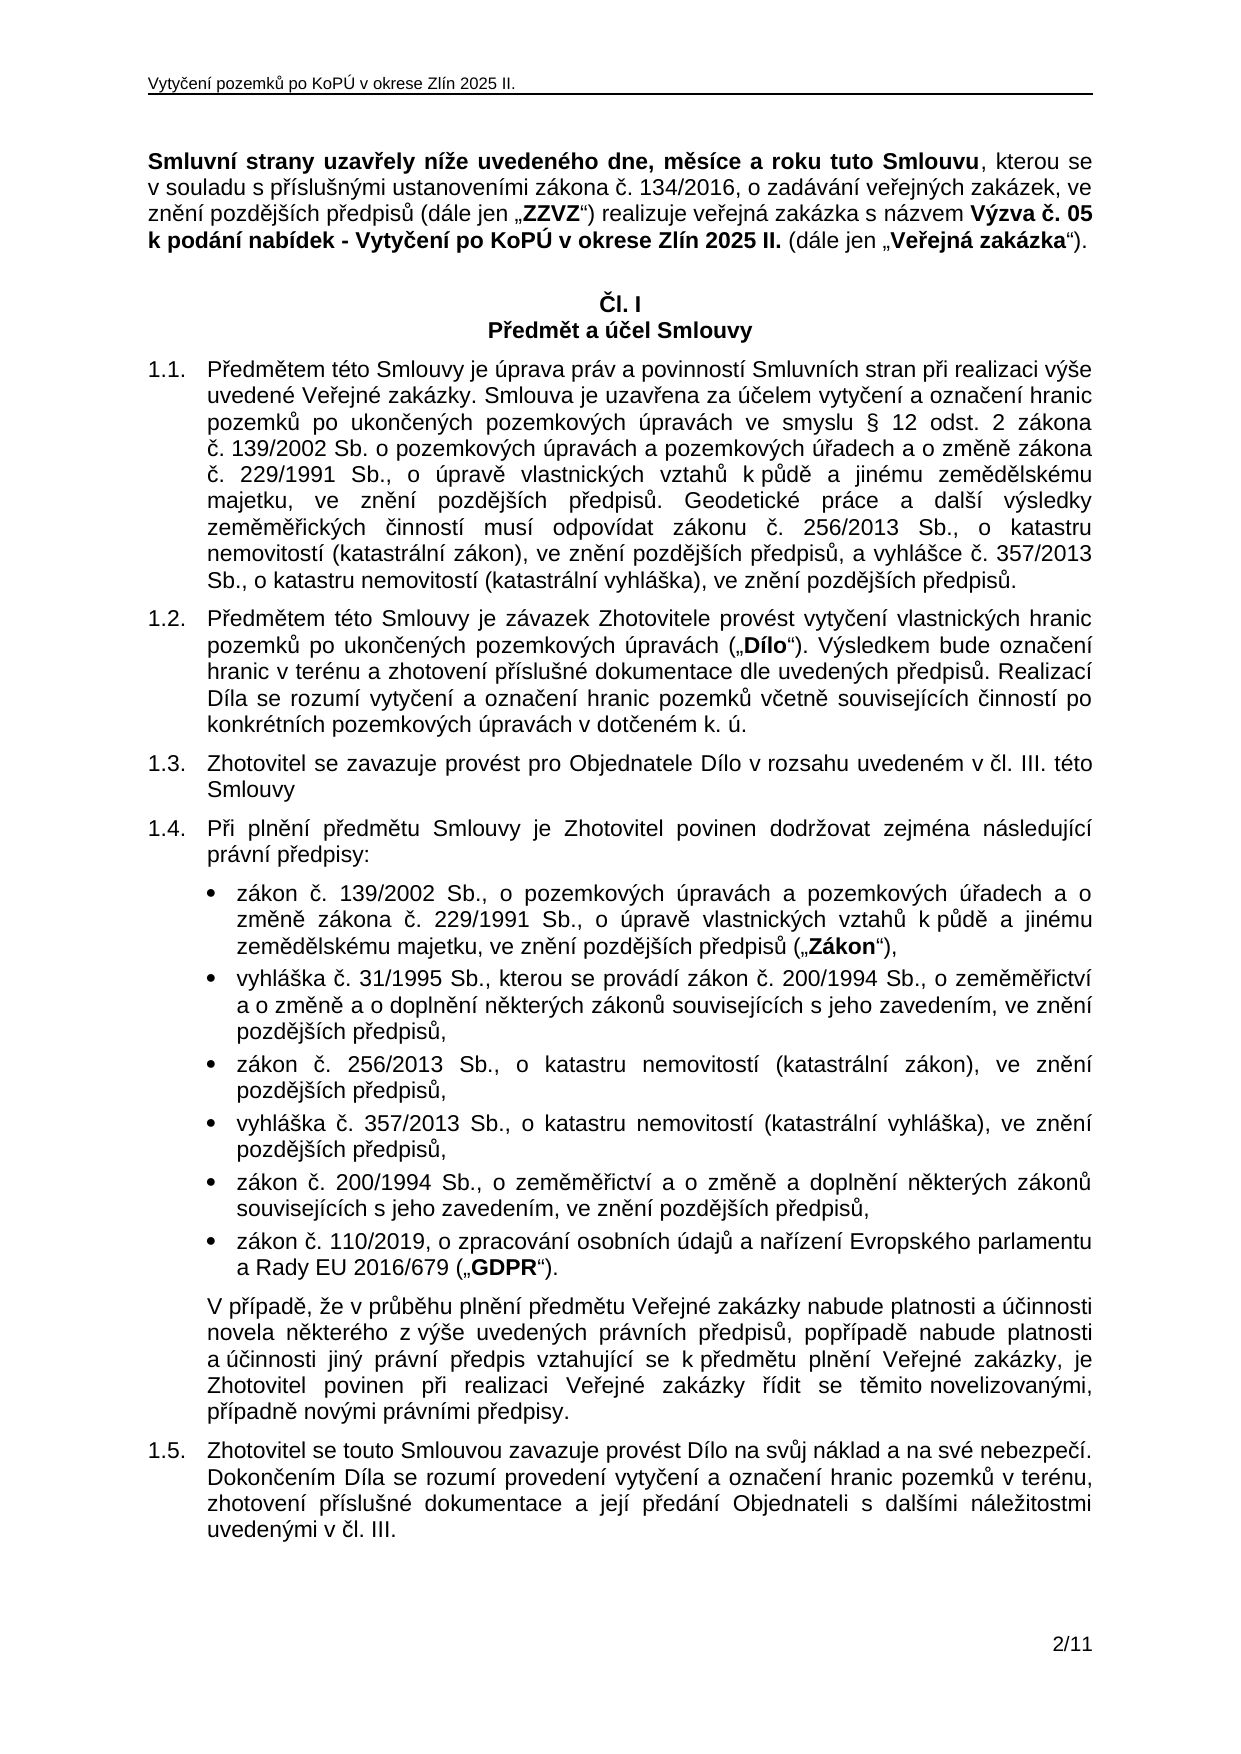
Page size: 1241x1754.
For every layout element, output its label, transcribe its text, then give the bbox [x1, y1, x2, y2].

subtitle Předmět a účel Smlouvy [148, 317, 1093, 343]
text Smluvní strany uzavřely níže uvedeného dne, měsíce a roku tuto Smlouvu, kterou se v souladu s příslušnými ustanoveními zákona č. 134/2016, o zadávání veřejných zakázek, ve znění pozdějších předpisů (dále jen „ZZVZ“) realizuje veřejná zakázka s názvem Výzva č. 05 k podání nabídek - Vytyčení po KoPÚ v okrese Zlín 2025 II. (dále jen „Veřejná zakázka“). [148, 148, 1093, 253]
list zákon č. 139/2002 Sb., o pozemkových úpravách a pozemkových úřadech a o změně zákona č. 229/1991 Sb., o úpravě vlastnických vztahů k půdě a jinému zemědělskému majetku, ve znění pozdějších předpisů („Zákon“), [207, 880, 1093, 959]
list zákon č. 200/1994 Sb., o zeměměřictví a o změně a doplnění některých zákonů souvisejících s jeho zavedením, ve znění pozdějších předpisů, [207, 1169, 1093, 1221]
list zákon č. 110/2019, o zpracování osobních údajů a nařízení Evropského parlamentu a Rady EU 2016/679 („GDPR“). [207, 1228, 1093, 1280]
list Zhotovitel se touto Smlouvou zavazuje provést Dílo na svůj náklad a na své nebezpečí. Dokončením Díla se rozumí provedení vytyčení a označení hranic pozemků v terénu, zhotovení příslušné dokumentace a její předání Objednateli s dalšími náležitostmi uvedenými v čl. III. [148, 1437, 1093, 1542]
list Zhotovitel se zavazuje provést pro Objednatele Dílo v rozsahu uvedeném v čl. III. této Smlouvy [148, 750, 1093, 802]
list vyhláška č. 31/1995 Sb., kterou se provádí zákon č. 200/1994 Sb., o zeměměřictví a o změně a o doplnění některých zákonů souvisejících s jeho zavedením, ve znění pozdějších předpisů, [207, 965, 1093, 1044]
list Předmětem této Smlouvy je závazek Zhotovitele provést vytyčení vlastnických hranic pozemků po ukončených pozemkových úpravách („Dílo“). Výsledkem bude označení hranic v terénu a zhotovení příslušné dokumentace dle uvedených předpisů. Realizací Díla se rozumí vytyčení a označení hranic pozemků včetně souvisejících činností po konkrétních pozemkových úpravách v dotčeném k. ú. [148, 605, 1093, 737]
text V případě, že v průběhu plnění předmětu Veřejné zakázky nabude platnosti a účinnosti novela některého z výše uvedených právních předpisů, popřípadě nabude platnosti a účinnosti jiný právní předpis vztahující se k předmětu plnění Veřejné zakázky, je Zhotovitel povinen při realizaci Veřejné zakázky řídit se těmito novelizovanými, případně novými právními předpisy. [148, 1293, 1093, 1424]
subtitle Čl. I [148, 291, 1093, 317]
list zákon č. 256/2013 Sb., o katastru nemovitostí (katastrální zákon), ve znění pozdějších předpisů, [207, 1051, 1093, 1103]
list Předmětem této Smlouvy je úprava práv a povinností Smluvních stran při realizaci výše uvedené Veřejné zakázky. Smlouva je uzavřena za účelem vytyčení a označení hranic pozemků po ukončených pozemkových úpravách ve smyslu § 12 odst. 2 zákona č. 139/2002 Sb. o pozemkových úpravách a pozemkových úřadech a o změně zákona č. 229/1991 Sb., o úpravě vlastnických vztahů k půdě a jinému zemědělskému majetku, ve znění pozdějších předpisů. Geodetické práce a další výsledky zeměměřických činností musí odpovídat zákonu č. 256/2013 Sb., o katastru nemovitostí (katastrální zákon), ve znění pozdějších předpisů, a vyhlášce č. 357/2013 Sb., o katastru nemovitostí (katastrální vyhláška), ve znění pozdějších předpisů. [148, 356, 1093, 593]
list vyhláška č. 357/2013 Sb., o katastru nemovitostí (katastrální vyhláška), ve znění pozdějších předpisů, [207, 1110, 1093, 1162]
list Při plnění předmětu Smlouvy je Zhotovitel povinen dodržovat zejména následující právní předpisy: [148, 815, 1093, 868]
